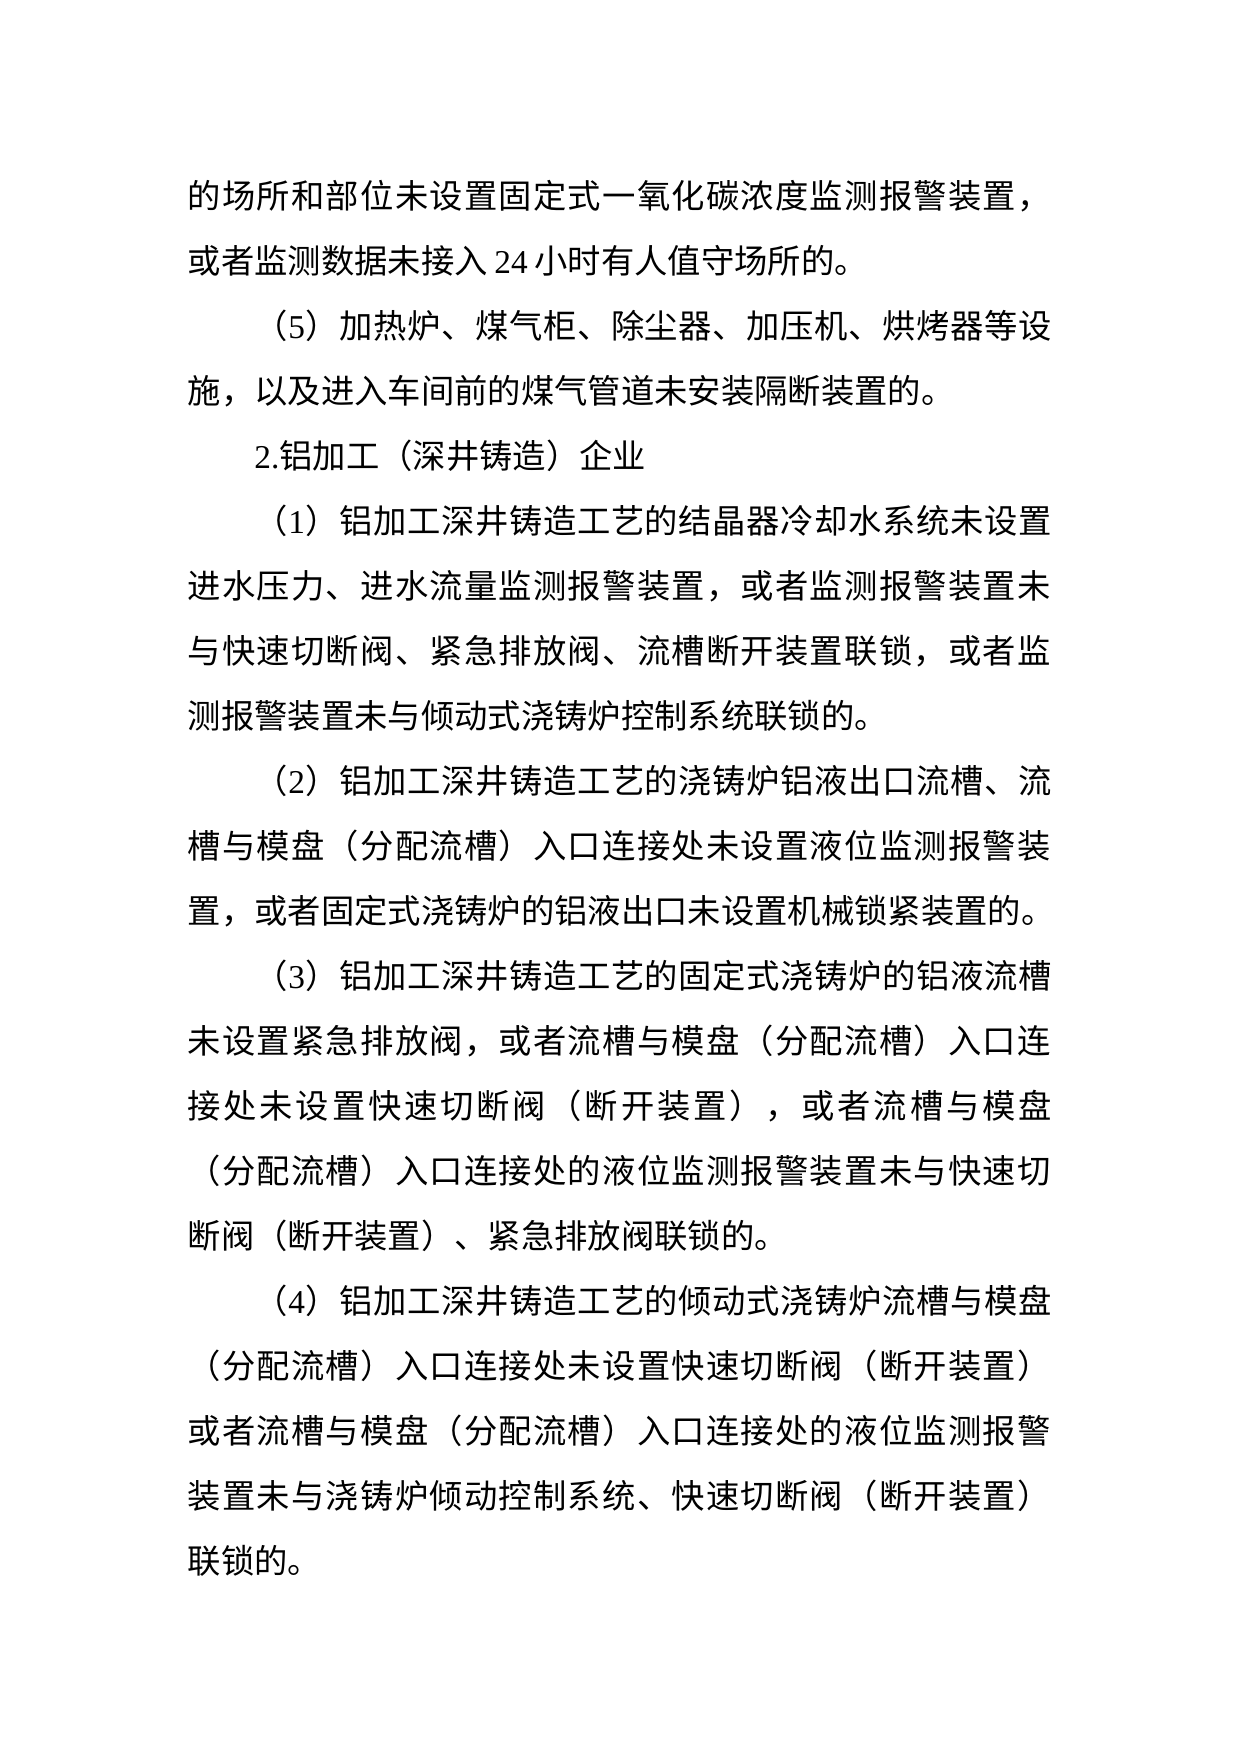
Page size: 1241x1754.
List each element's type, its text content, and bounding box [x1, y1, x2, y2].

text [187, 162, 1053, 292]
text 2.铝加工（深井铸造）企业 [187, 422, 1053, 487]
text （2）铝加工深井铸造工艺的浇铸炉铝液出口流槽、流槽与模盘（分配流槽）入口连接处未设置液位监测报警装置，或者固定式浇铸炉的铝液出口未设置机械锁紧装置的。 [187, 747, 1053, 942]
text （3）铝加工深井铸造工艺的固定式浇铸炉的铝液流槽未设置紧急排放阀，或者流槽与模盘（分配流槽）入口连接处未设置快速切断阀（断开装置），或者流槽与模盘（分配流槽）入口连接处的液位监测报警装置未与快速切断阀（断开装置）、紧急排放阀联锁的。 [187, 942, 1053, 1267]
text （5）加热炉、煤气柜、除尘器、加压机、烘烤器等设施，以及进入车间前的煤气管道未安装隔断装置的。 [187, 292, 1053, 422]
text （1）铝加工深井铸造工艺的结晶器冷却水系统未设置进水压力、进水流量监测报警装置，或者监测报警装置未与快速切断阀、紧急排放阀、流槽断开装置联锁，或者监测报警装置未与倾动式浇铸炉控制系统联锁的。 [187, 487, 1053, 747]
text （4）铝加工深井铸造工艺的倾动式浇铸炉流槽与模盘（分配流槽）入口连接处未设置快速切断阀（断开装置），或者流槽与模盘（分配流槽）入口连接处的液位监测报警装置未与浇铸炉倾动控制系统、快速切断阀（断开装置）联锁的。 [187, 1267, 1053, 1592]
